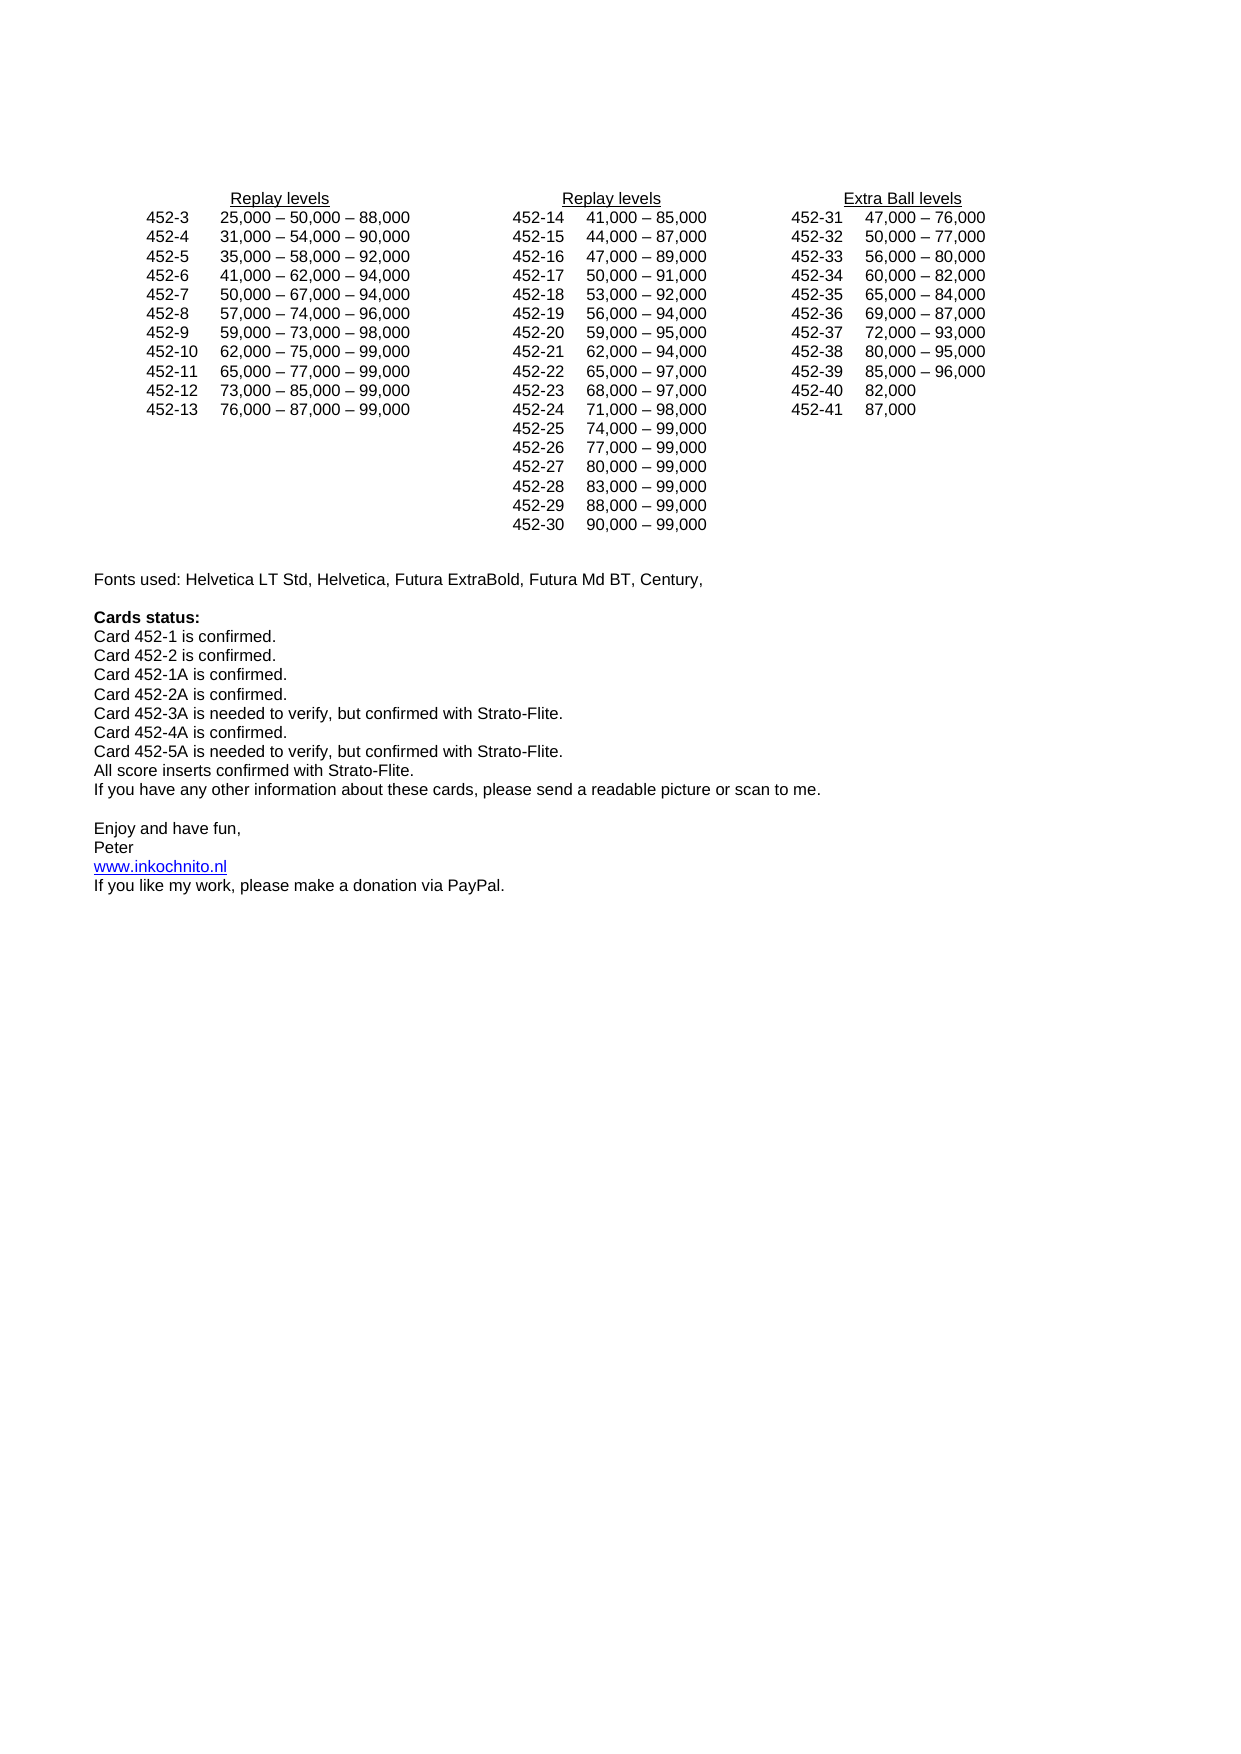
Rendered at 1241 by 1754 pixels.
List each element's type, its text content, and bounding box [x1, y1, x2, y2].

text Card 452-2A is confirmed. [94, 684, 1162, 703]
text Card 452-1A is confirmed. [94, 665, 1162, 684]
text If you have any other information about these cards, please send a readable picture or scan to me. [94, 780, 1162, 799]
text All score inserts confirmed with Strato-Flite. [94, 761, 1162, 780]
text Fonts used: Helvetica LT Std, Helvetica, Futura ExtraBold, Futura Md BT, Century, [94, 569, 1162, 588]
text Card 452-1 is confirmed. [94, 627, 1162, 646]
text Enjoy and have fun, [94, 818, 1162, 838]
text Cards status: [94, 608, 1162, 627]
text Card 452-3A is needed to verify, but confirmed with Strato-Flite. [94, 703, 1162, 723]
text Card 452-4A is confirmed. [94, 723, 1162, 742]
text Peter [94, 838, 1162, 857]
text If you like my work, please make a donation via PayPal. [94, 876, 1162, 895]
text www.inkochnito.nl [94, 857, 1162, 876]
text Card 452-2 is confirmed. [94, 646, 1162, 665]
text Card 452-5A is needed to verify, but confirmed with Strato-Flite. [94, 742, 1162, 761]
